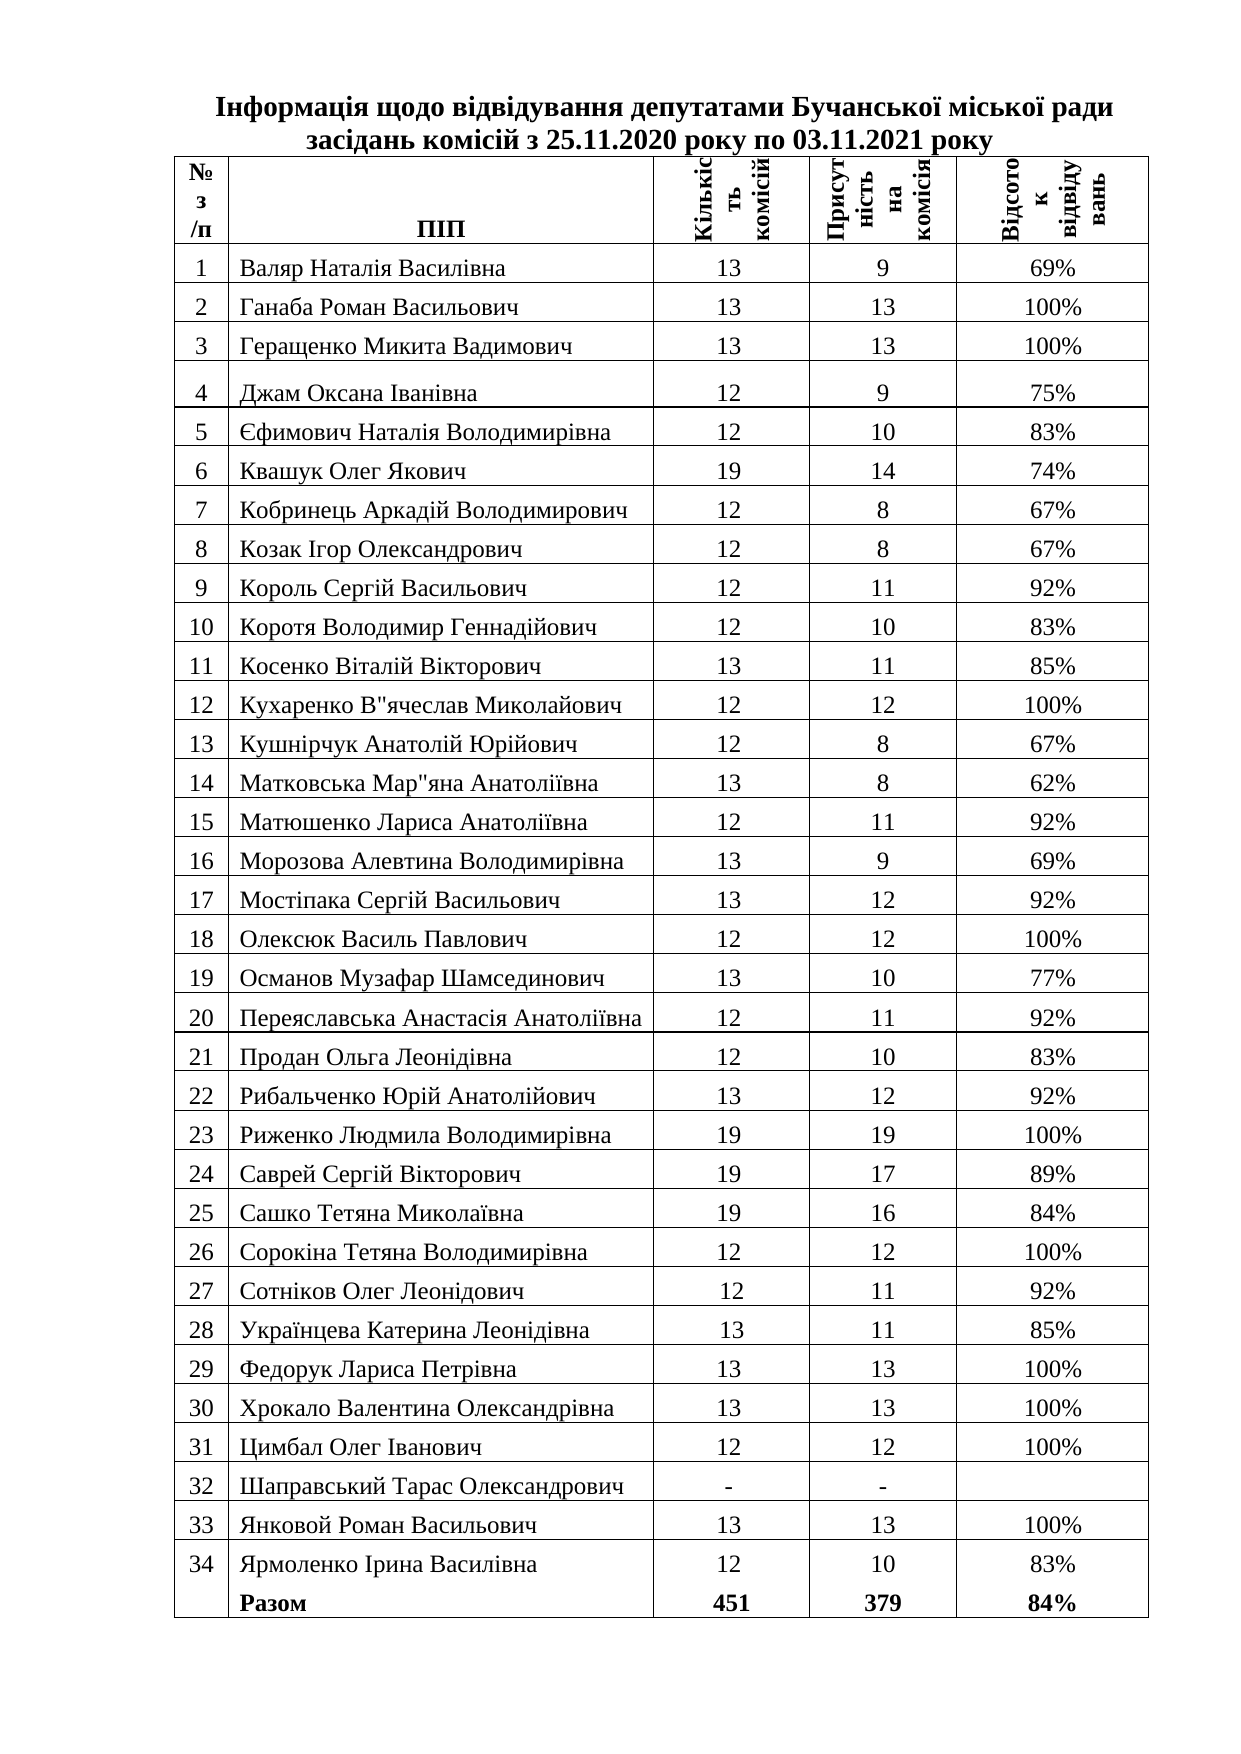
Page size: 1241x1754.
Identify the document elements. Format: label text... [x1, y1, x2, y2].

table_cell 12 [654, 798, 809, 836]
table_cell 30 [175, 1384, 228, 1422]
table_cell 24 [175, 1150, 228, 1188]
table_cell Геращенко Микита Вадимович [229, 322, 653, 360]
table_cell 12 [810, 1423, 956, 1461]
table_cell 26 [175, 1228, 228, 1266]
table_cell 379 [810, 1578, 956, 1617]
table_cell 8 [810, 486, 956, 523]
table_cell 12 [654, 1540, 809, 1578]
table_cell 69% [957, 837, 1148, 875]
table_cell 13 [654, 1501, 809, 1539]
table_cell 20 [175, 993, 228, 1031]
table_cell 67% [957, 525, 1148, 563]
table_cell 3 [175, 322, 228, 360]
table_cell 67% [957, 720, 1148, 758]
table_cell 85% [957, 1306, 1148, 1344]
table_cell Саврей Сергій Вікторович [229, 1150, 653, 1188]
table_cell Сашко Тетяна Миколаївна [229, 1189, 653, 1227]
table_cell 100% [957, 681, 1148, 719]
table_cell 92% [957, 798, 1148, 836]
table_cell 13 [175, 720, 228, 758]
table_cell Сорокіна Тетяна Володимирівна [229, 1228, 653, 1266]
table_cell 31 [175, 1423, 228, 1461]
table_cell 17 [810, 1150, 956, 1188]
table_cell 10 [810, 603, 956, 641]
table_cell Коротя Володимир Геннадійович [229, 603, 653, 641]
table_cell Хрокало Валентина Олександрівна [229, 1384, 653, 1422]
table_cell 13 [654, 244, 809, 282]
table_header Присутність на комісіях [810, 157, 956, 243]
table_cell 14 [175, 759, 228, 797]
table_cell 6 [175, 446, 228, 484]
table_cell 19 [654, 1150, 809, 1188]
table_header Кількість комісій [654, 157, 809, 243]
table_cell Косенко Віталій Вікторович [229, 642, 653, 680]
table_cell 92% [957, 564, 1148, 602]
table_cell Федорук Лариса Петрівна [229, 1345, 653, 1383]
table_cell 12 [654, 564, 809, 602]
table_cell 12 [654, 681, 809, 719]
table_cell 10 [810, 1540, 956, 1578]
table_cell 25 [175, 1189, 228, 1227]
table_cell 100% [957, 1384, 1148, 1422]
table_cell 13 [654, 954, 809, 992]
table_cell 4 [175, 361, 228, 406]
table_cell 13 [810, 1384, 956, 1422]
table_cell Ганаба Роман Васильович [229, 283, 653, 321]
table_cell 100% [957, 1111, 1148, 1148]
table_cell 23 [175, 1111, 228, 1148]
table_cell Козак Ігор Олександрович [229, 525, 653, 563]
table_cell Продан Ольга Леонідівна [229, 1033, 653, 1070]
table_cell 27 [175, 1267, 228, 1305]
table_cell 8 [810, 525, 956, 563]
table_cell 21 [175, 1033, 228, 1070]
table_cell Єфимович Наталія Володимирівна [229, 408, 653, 445]
table_cell 77% [957, 954, 1148, 992]
table_cell Цимбал Олег Іванович [229, 1423, 653, 1461]
table_cell Джам Оксана Іванівна [229, 361, 653, 406]
text Інформація щодо відвідування депутатами Бучанської міської ради засідань комісій з 25.11.2020 року по 03.11.2021 року [148, 89, 1152, 156]
table_cell 92% [957, 993, 1148, 1031]
table_cell 85% [957, 642, 1148, 680]
table_cell 84% [957, 1189, 1148, 1227]
table_cell 13 [654, 837, 809, 875]
table_cell 92% [957, 1267, 1148, 1305]
table_cell 451 [654, 1578, 809, 1617]
table_cell 11 [810, 1267, 956, 1305]
table_cell Переяславська Анастасія Анатоліївна [229, 993, 653, 1031]
table_cell 100% [957, 283, 1148, 321]
table_cell 14 [810, 446, 956, 484]
table_cell Морозова Алевтина Володимирівна [229, 837, 653, 875]
table_cell 62% [957, 759, 1148, 797]
table_cell 100% [957, 1501, 1148, 1539]
table_cell Османов Музафар Шамсединович [229, 954, 653, 992]
table_cell 33 [175, 1501, 228, 1539]
table_cell 28 [175, 1306, 228, 1344]
table_cell 12 [654, 603, 809, 641]
table_cell 9 [810, 361, 956, 406]
table_cell 92% [957, 1071, 1148, 1109]
table_cell 83% [957, 603, 1148, 641]
table_header Відсоток відвідувань [957, 157, 1148, 243]
table_cell 9 [810, 244, 956, 282]
table_cell 13 [654, 759, 809, 797]
table_cell 11 [175, 642, 228, 680]
table_cell 100% [957, 1228, 1148, 1266]
table_cell 19 [654, 1111, 809, 1148]
table_cell 16 [810, 1189, 956, 1227]
table_cell 18 [175, 915, 228, 953]
table_cell 75% [957, 361, 1148, 406]
table_cell 5 [175, 408, 228, 445]
table_cell 92% [957, 876, 1148, 914]
table_cell - [654, 1462, 809, 1500]
table_cell 74% [957, 446, 1148, 484]
table_cell Король Сергій Васильович [229, 564, 653, 602]
table_cell 19 [654, 446, 809, 484]
table_cell 83% [957, 1540, 1148, 1578]
table_cell 11 [810, 993, 956, 1031]
table_cell 13 [810, 322, 956, 360]
table_cell Матюшенко Лариса Анатоліївна [229, 798, 653, 836]
table_cell Рибальченко Юрій Анатолійович [229, 1071, 653, 1109]
table_cell 13 [654, 283, 809, 321]
table_cell 13 [654, 1384, 809, 1422]
table_cell [175, 1578, 228, 1617]
table_cell 29 [175, 1345, 228, 1383]
table_cell Риженко Людмила Володимирівна [229, 1111, 653, 1148]
table_header ПІП [229, 157, 653, 243]
table_cell Разом [229, 1578, 653, 1617]
table_cell 17 [175, 876, 228, 914]
table_cell 12 [654, 993, 809, 1031]
table_cell 83% [957, 408, 1148, 445]
table_cell 12 [810, 681, 956, 719]
table_cell 13 [810, 1501, 956, 1539]
table_cell 19 [654, 1189, 809, 1227]
table_cell 89% [957, 1150, 1148, 1188]
table_cell 100% [957, 322, 1148, 360]
table_cell Сотніков Олег Леонідович [229, 1267, 653, 1305]
table_cell 12 [654, 486, 809, 523]
table_header № з/п [175, 157, 228, 243]
table_cell 12 [654, 720, 809, 758]
table_cell 84% [957, 1578, 1148, 1617]
table_cell 19 [175, 954, 228, 992]
table_cell 1 [175, 244, 228, 282]
table_cell Матковська Мар"яна Анатоліївна [229, 759, 653, 797]
table_cell 12 [175, 681, 228, 719]
table_cell 9 [175, 564, 228, 602]
table_cell 10 [810, 1033, 956, 1070]
table_cell 8 [810, 720, 956, 758]
table_cell 11 [810, 564, 956, 602]
table_cell 100% [957, 915, 1148, 953]
table_cell 16 [175, 837, 228, 875]
table_cell 15 [175, 798, 228, 836]
table_cell 12 [810, 915, 956, 953]
table_cell 12 [654, 525, 809, 563]
table_cell 12 [654, 1423, 809, 1461]
table_cell 10 [810, 408, 956, 445]
table_cell 13 [654, 1071, 809, 1109]
table_cell 8 [810, 759, 956, 797]
table_cell 12 [654, 915, 809, 953]
table_cell 69% [957, 244, 1148, 282]
table_cell 32 [175, 1462, 228, 1500]
table_cell Кухаренко В"ячеслав Миколайович [229, 681, 653, 719]
table_cell 11 [810, 1306, 956, 1344]
table_cell Янковой Роман Васильович [229, 1501, 653, 1539]
table_cell 12 [654, 1228, 809, 1266]
table_cell 7 [175, 486, 228, 523]
table_cell Мостіпака Сергій Васильович [229, 876, 653, 914]
table_cell - [810, 1462, 956, 1500]
table_cell 67% [957, 486, 1148, 523]
table_cell 12 [654, 361, 809, 406]
table_cell Шаправський Тарас Олександрович [229, 1462, 653, 1500]
table_cell 13 [654, 876, 809, 914]
table_cell 10 [810, 954, 956, 992]
table_cell 12 [654, 1033, 809, 1070]
table_cell Українцева Катерина Леонідівна [229, 1306, 653, 1344]
table_cell 83% [957, 1033, 1148, 1070]
table_cell Олексюк Василь Павлович [229, 915, 653, 953]
table_cell 34 [175, 1540, 228, 1578]
table_cell Квашук Олег Якович [229, 446, 653, 484]
table_cell Валяр Наталія Василівна [229, 244, 653, 282]
table_cell 9 [810, 837, 956, 875]
table_cell Кушнірчук Анатолій Юрійович [229, 720, 653, 758]
table_cell 13 [654, 1306, 809, 1344]
table_cell 8 [175, 525, 228, 563]
table_cell 11 [810, 798, 956, 836]
table_cell 100% [957, 1423, 1148, 1461]
table_cell 12 [654, 1267, 809, 1305]
table_cell 13 [654, 1345, 809, 1383]
table_cell 11 [810, 642, 956, 680]
table_cell 22 [175, 1071, 228, 1109]
table_cell 12 [810, 1071, 956, 1109]
table_cell Ярмоленко Ірина Василівна [229, 1540, 653, 1578]
table_cell 12 [654, 408, 809, 445]
table_cell 13 [810, 283, 956, 321]
table_cell [957, 1462, 1148, 1500]
table_cell 12 [810, 1228, 956, 1266]
table_cell 13 [810, 1345, 956, 1383]
table_cell 13 [654, 322, 809, 360]
table_cell 100% [957, 1345, 1148, 1383]
table_cell Кобринець Аркадій Володимирович [229, 486, 653, 523]
table_cell 2 [175, 283, 228, 321]
table_cell 12 [810, 876, 956, 914]
table_cell 19 [810, 1111, 956, 1148]
table_cell 10 [175, 603, 228, 641]
table_cell 13 [654, 642, 809, 680]
